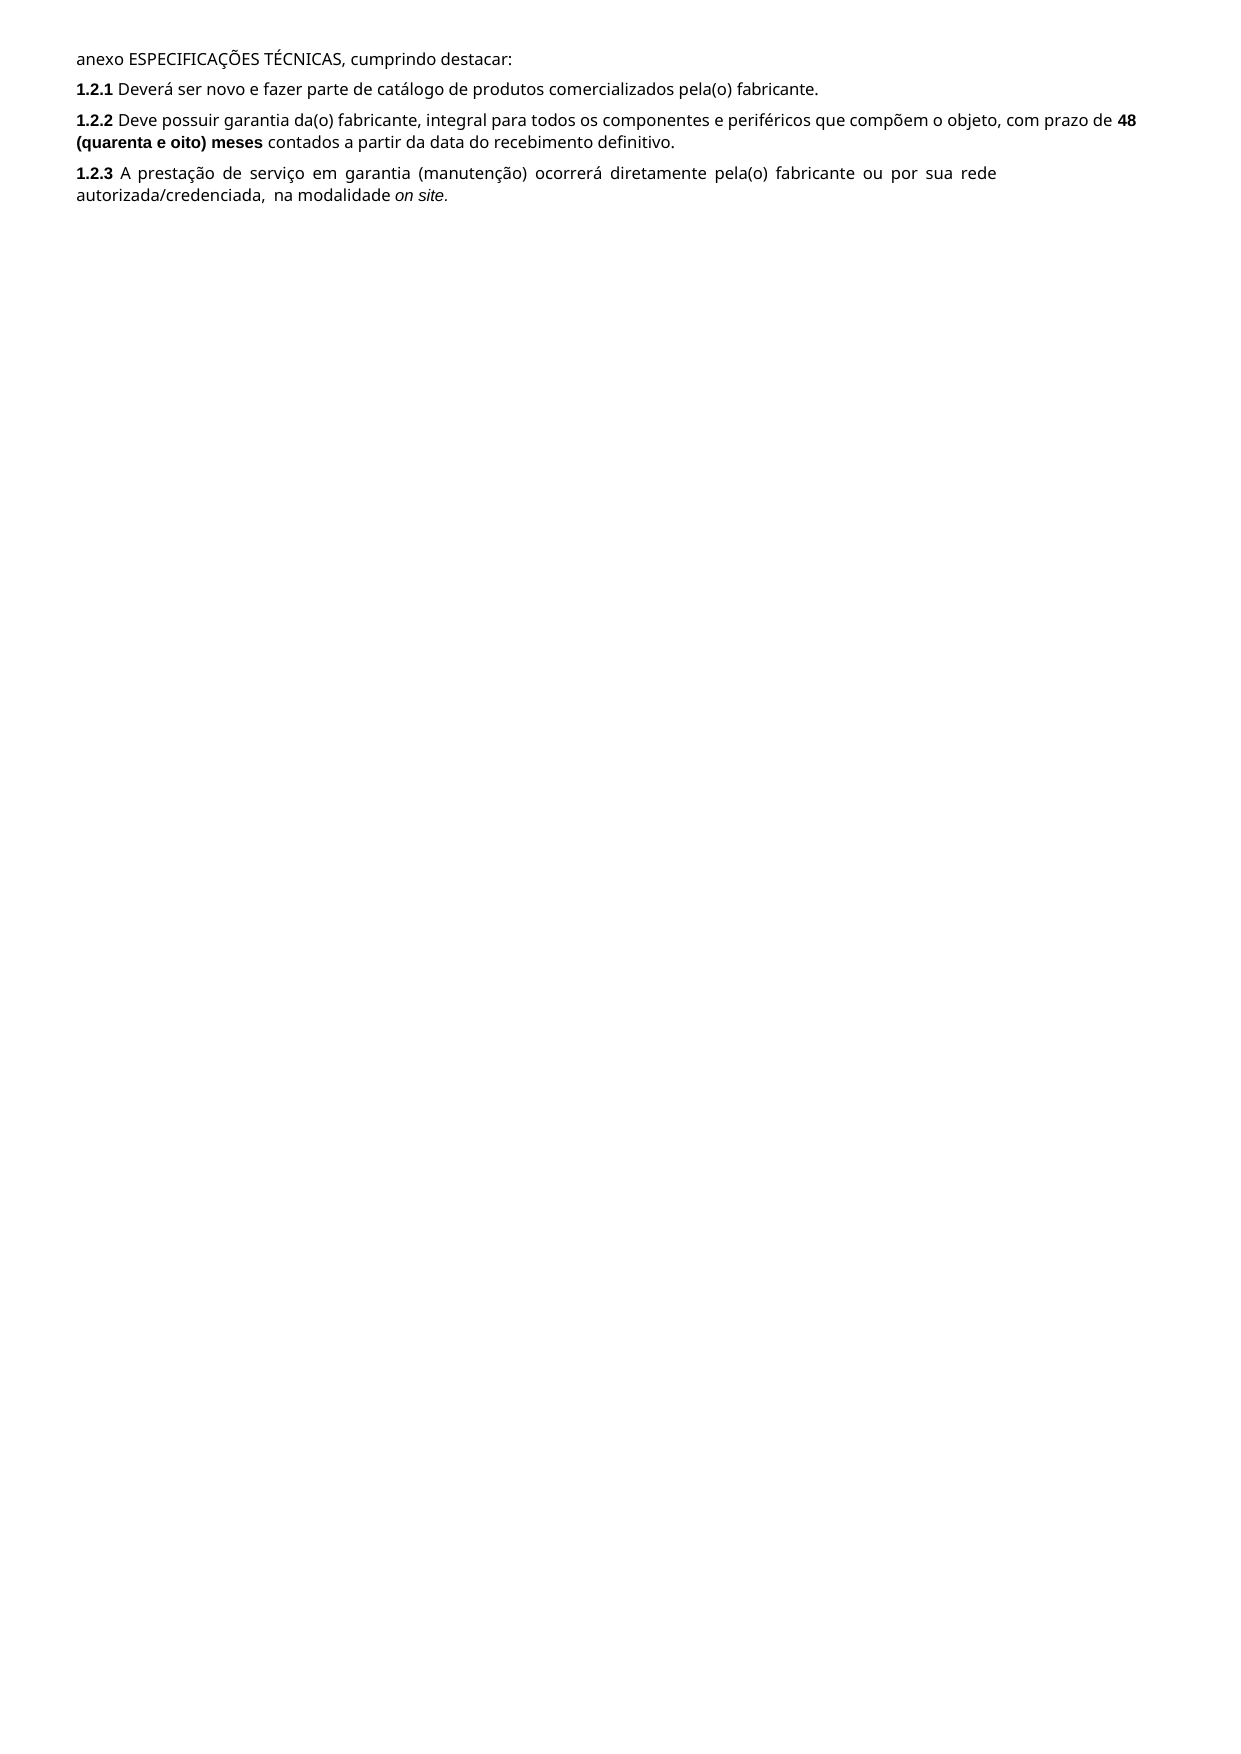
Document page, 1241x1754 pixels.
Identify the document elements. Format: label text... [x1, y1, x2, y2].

list Deverá ser novo e fazer parte de catálogo de produtos comercializados pela(o) fabricante. [76, 78, 1196, 101]
list A prestação de serviço em garantia (manutenção) ocorrerá diretamente pela(o) fabricante ou por sua rede autorizada/credenciada, na modalidade on site. [76, 162, 1167, 206]
list Deve possuir garantia da(o) fabricante, integral para todos os componentes e periféricos que compõem o objeto, com prazo de 48 (quarenta e oito) meses contados a partir da data do recebimento definitivo. [76, 109, 1167, 153]
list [76, 48, 1167, 70]
